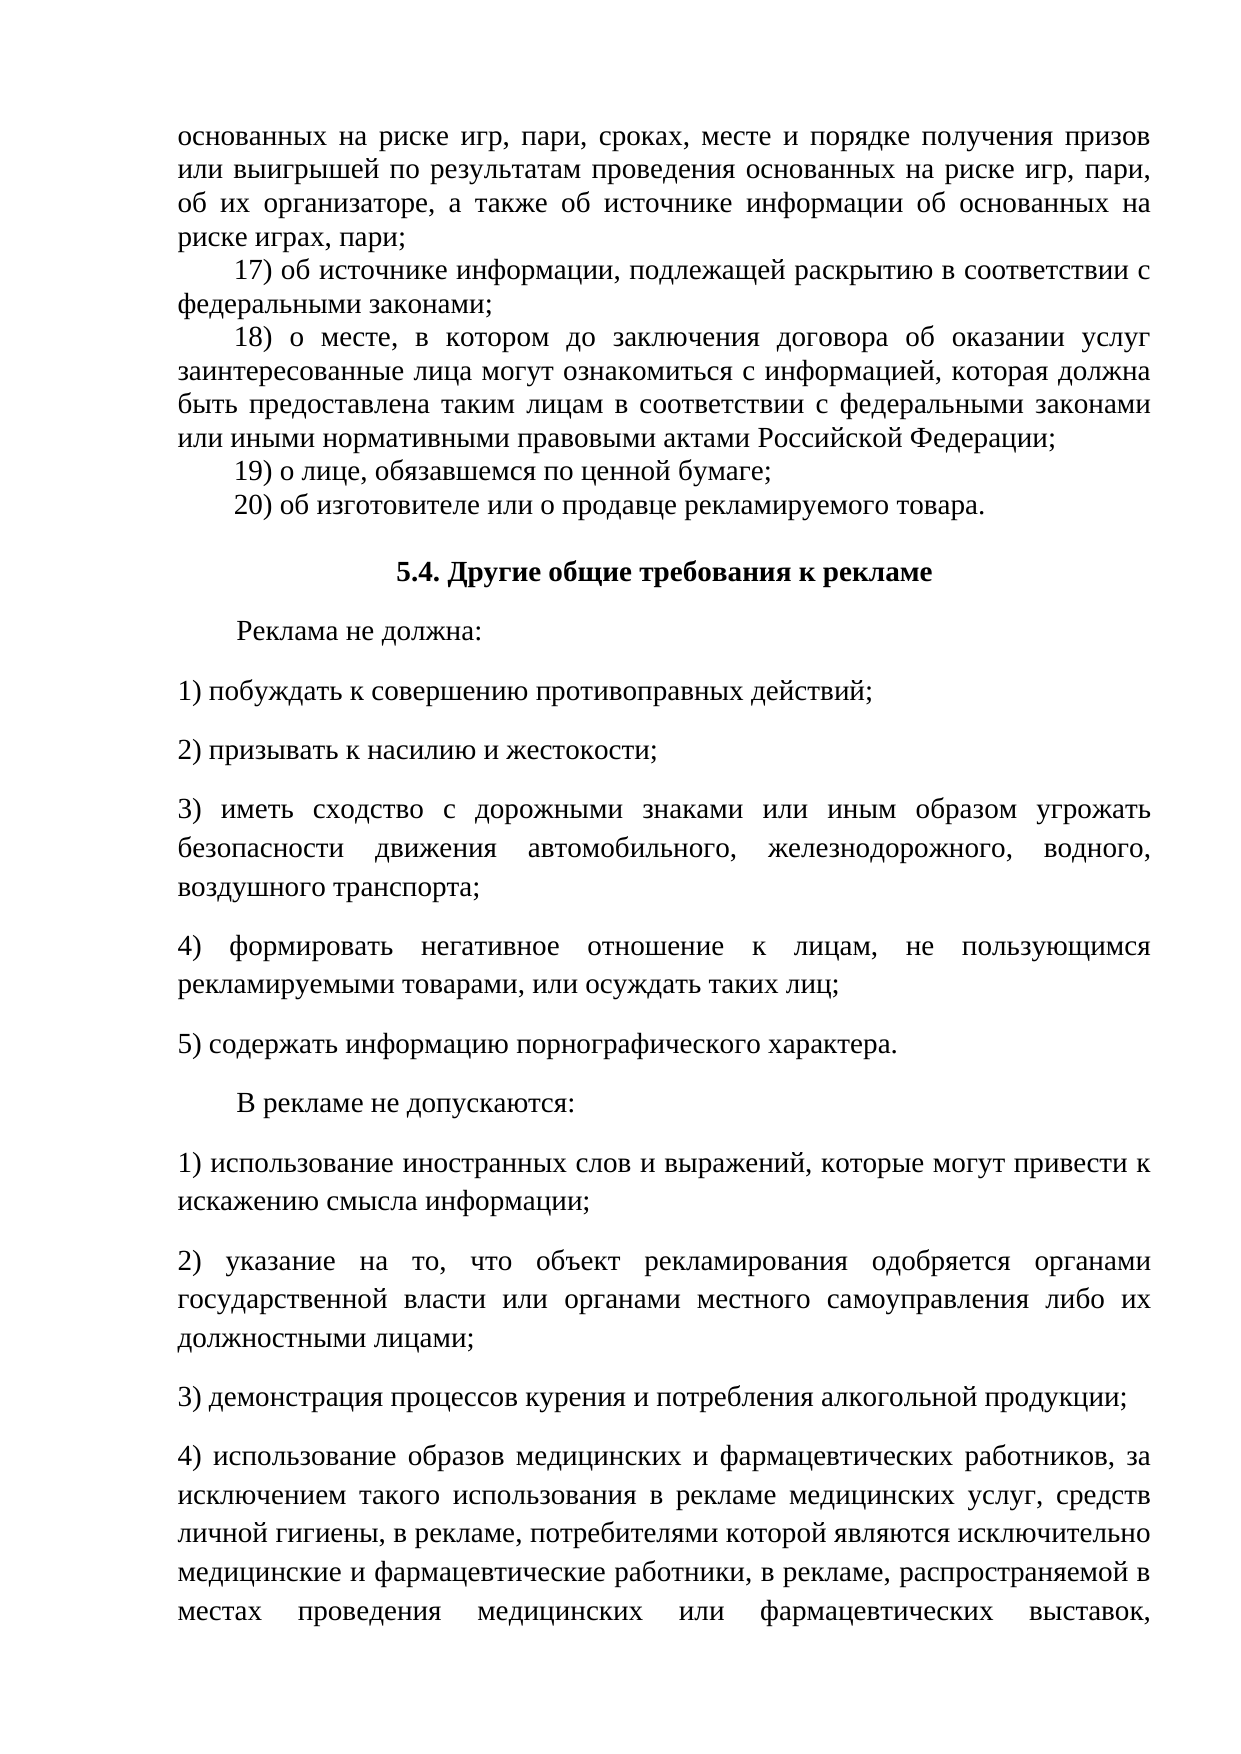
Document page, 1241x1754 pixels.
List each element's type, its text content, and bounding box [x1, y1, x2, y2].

text 3) иметь сходство с дорожными знаками или иным образом угрожать безопасности движения автомобильного, железнодорожного, водного, воздушного транспорта; [177, 792, 1152, 902]
text 20) об изготовителе или о продавце рекламируемого товара. [177, 487, 1152, 521]
text 2) указание на то, что объект рекламирования одобряется органами государственной власти или органами местного самоуправления либо их должностными лицами; [177, 1243, 1152, 1353]
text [177, 1438, 1152, 1626]
text 1) побуждать к совершению противоправных действий; [177, 673, 1152, 706]
text 3) демонстрация процессов курения и потребления алкогольной продукции; [177, 1379, 1152, 1413]
text 1) использование иностранных слов и выражений, которые могут привести к искажению смысла информации; [177, 1145, 1152, 1217]
text 18) о месте, в котором до заключения договора об оказании услуг заинтересованные лица могут ознакомиться с информацией, которая должна быть предоставлена таким лицам в соответствии с федеральными законами или иными нормативными правовыми актами Российской Федерации; [177, 319, 1152, 453]
text В рекламе не допускаются: [177, 1085, 1152, 1119]
text 19) о лице, обязавшемся по ценной бумаге; [177, 453, 1152, 487]
text Реклама не должна: [177, 613, 1152, 647]
text 5.4. Другие общие требования к рекламе [177, 554, 1152, 588]
text 2) призывать к насилию и жестокости; [177, 732, 1152, 766]
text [177, 118, 1152, 252]
text 5) содержать информацию порнографического характера. [177, 1026, 1152, 1059]
text 4) формировать негативное отношение к лицам, не пользующимся рекламируемыми товарами, или осуждать таких лиц; [177, 928, 1152, 1000]
text 17) об источнике информации, подлежащей раскрытию в соответствии с федеральными законами; [177, 252, 1152, 319]
